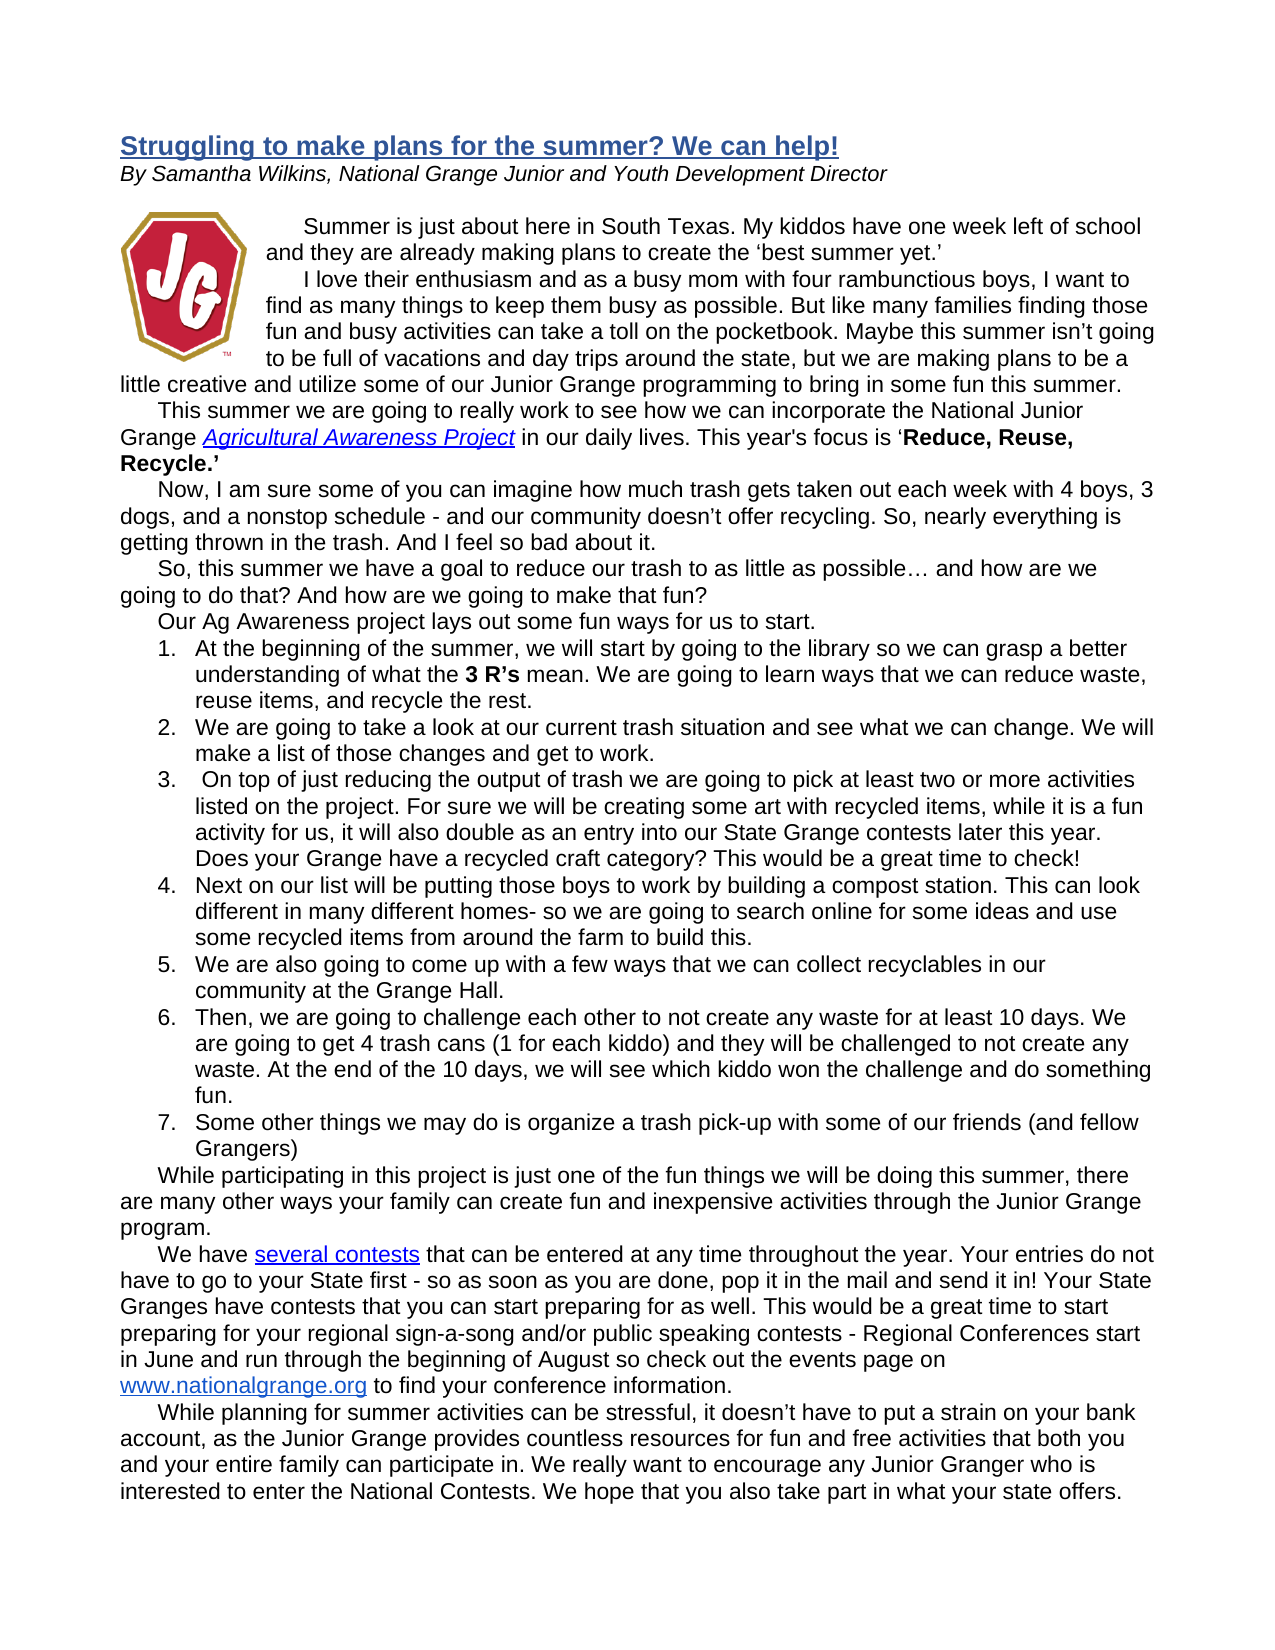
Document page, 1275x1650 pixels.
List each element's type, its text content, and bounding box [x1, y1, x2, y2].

subtitle Struggling to make plans for the summer? We can help! [120, 130, 1155, 161]
text Our Ag Awareness project lays out some fun ways for us to start. [120, 608, 1155, 634]
list Then, we are going to challenge each other to not create any waste for at least 10 days. We are going to get 4 trash cans (1 for each kiddo) and they will be challenged to not create any waste. At the end of the 10 days, we will see which kiddo won the challenge and do something fun. [157, 1003, 1155, 1109]
text While participating in this project is just one of the fun things we will be doing this summer, there are many other ways your family can create fun and inexpensive activities through the Junior Grange program. [120, 1162, 1155, 1241]
text This summer we are going to really work to see how we can incorporate the National Junior Grange Agricultural Awareness Project in our daily lives. This year's focus is ‘Reduce, Reuse, Recycle.’ [120, 397, 1155, 476]
list At the beginning of the summer, we will start by going to the library so we can grasp a better understanding of what the 3 R’s mean. We are going to learn ways that we can reduce waste, reuse items, and recycle the rest. [157, 634, 1155, 713]
text I love their enthusiasm and as a busy mom with four rambunctious boys, I want to find as many things to keep them busy as possible. But like many families finding those fun and busy activities can take a toll on the pocketbook. Maybe this summer isn’t going to be full of vacations and day trips around the state, but we are making plans to be a little creative and utilize some of our Junior Grange programming to bring in some fun this summer. [120, 266, 1155, 397]
text By Samantha Wilkins, National Grange Junior and Youth Development Director [120, 161, 1155, 186]
text We have several contests that can be entered at any time throughout the year. Your entries do not have to go to your State first - so as soon as you are done, pop it in the mail and send it in! Your State Granges have contests that you can start preparing for as well. This would be a great time to start preparing for your regional sign-a-song and/or public speaking contests - Regional Conferences start in June and run through the beginning of August so check out the events page on www.nationalgrange.org to find your conference information. [120, 1241, 1155, 1399]
list On top of just reducing the output of trash we are going to pick at least two or more activities listed on the project. For sure we will be creating some art with recycled items, while it is a fun activity for us, it will also double as an entry into our State Grange contests later this year. Does your Grange have a recycled craft category? This would be a great time to check! [157, 766, 1155, 872]
list We are going to take a look at our current trash situation and see what we can change. We will make a list of those changes and get to work. [157, 713, 1155, 766]
text Now, I am sure some of you can imagine how much trash gets taken out each week with 4 boys, 3 dogs, and a nonstop schedule - and our community doesn’t offer recycling. So, nearly everything is getting thrown in the trash. And I feel so bad about it. [120, 476, 1155, 555]
list We are also going to come up with a few ways that we can collect recyclables in our community at the Grange Hall. [157, 951, 1155, 1003]
text So, this summer we have a goal to reduce our trash to as little as possible… and how are we going to do that? And how are we going to make that fun? [120, 555, 1155, 608]
list Next on our list will be putting those boys to work by building a compost station. This can look different in many different homes- so we are going to search online for some ideas and use some recycled items from around the farm to build this. [157, 872, 1155, 951]
picture [121, 212, 247, 362]
text Summer is just about here in South Texas. My kiddos have one week left of school and they are already making plans to create the ‘best summer yet.’ [247, 213, 1155, 266]
list Some other things we may do is organize a trash pick-up with some of our friends (and fellow Grangers) [157, 1109, 1155, 1162]
text While planning for summer activities can be stressful, it doesn’t have to put a strain on your bank account, as the Junior Grange provides countless resources for fun and free activities that both you and your entire family can participate in. We really want to encourage any Junior Granger who is interested to enter the National Contests. We hope that you also take part in what your state offers. [120, 1399, 1155, 1504]
